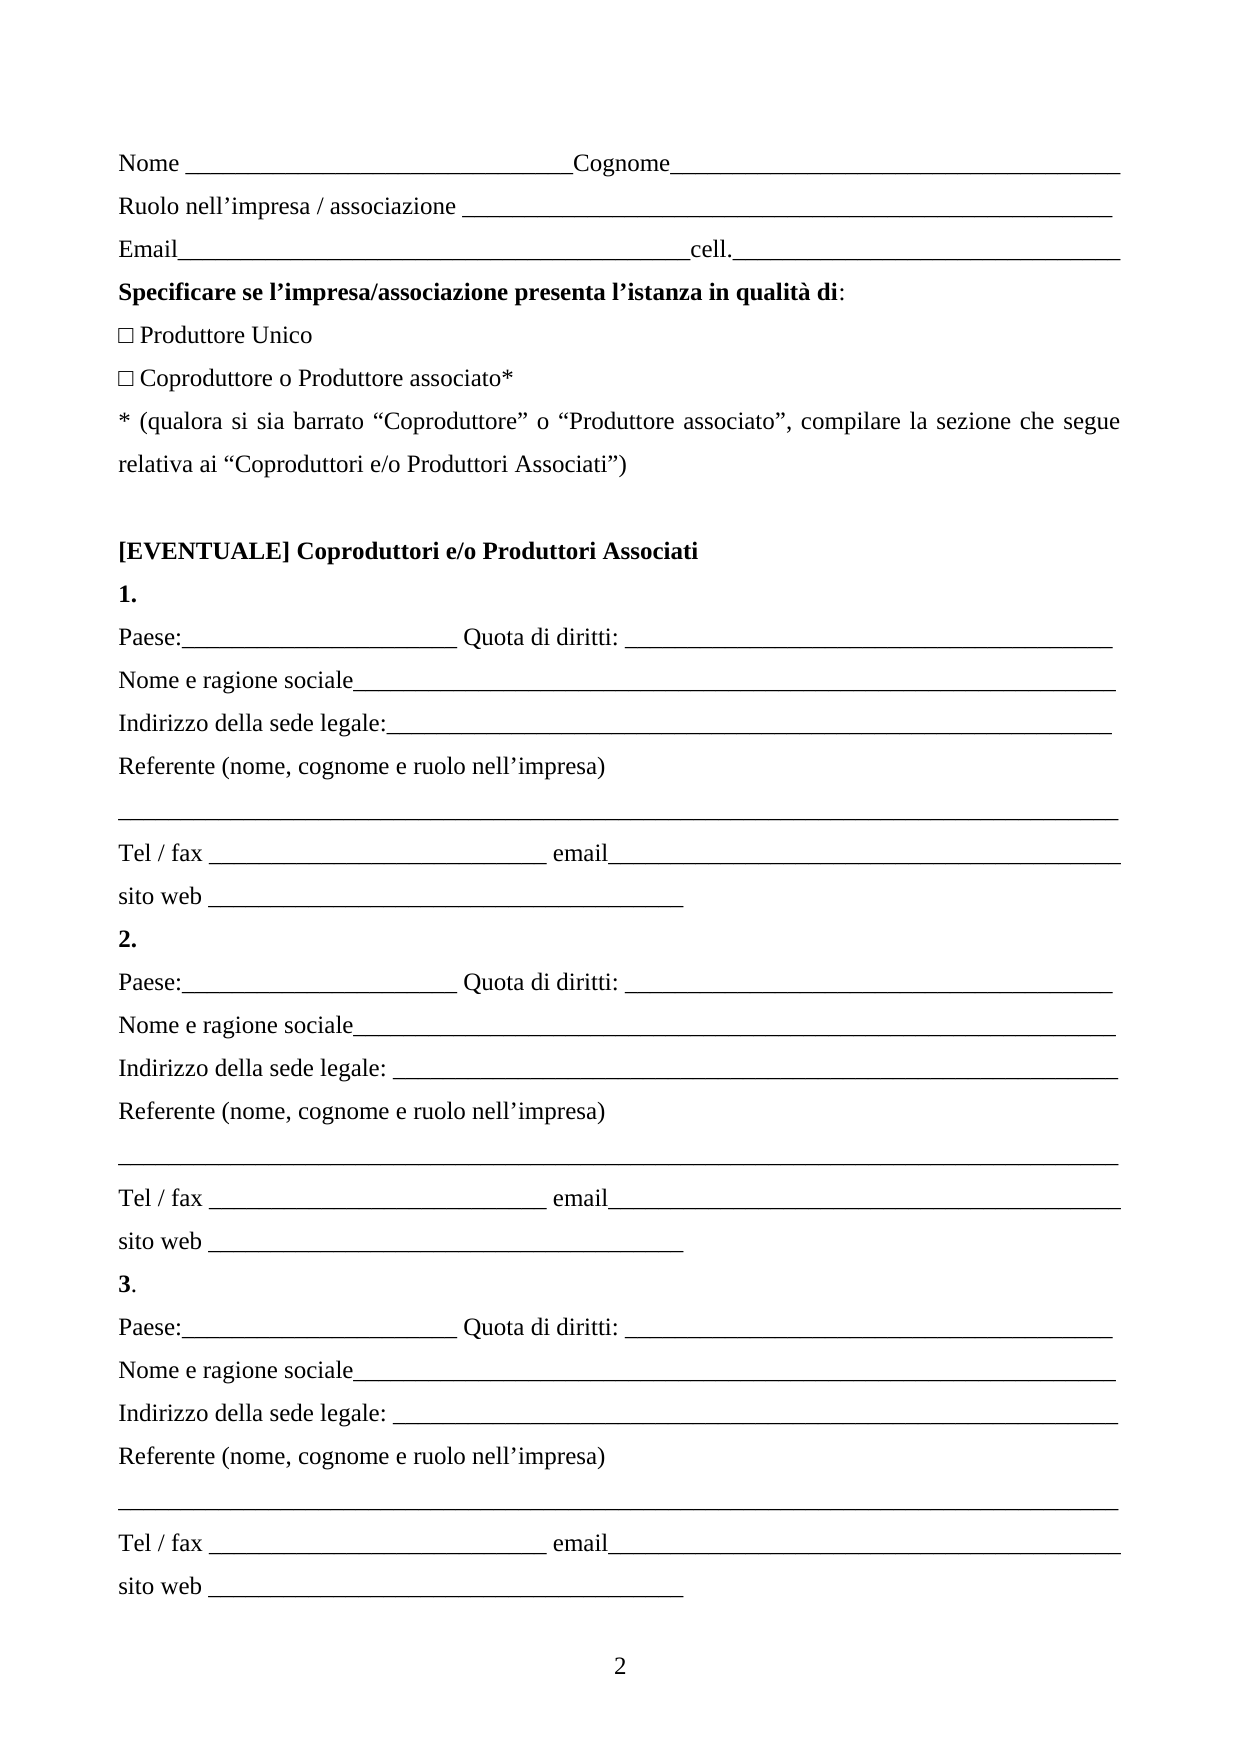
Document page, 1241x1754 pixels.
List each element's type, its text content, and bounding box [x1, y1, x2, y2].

text sito web ______________________________________ [118, 1226, 1122, 1254]
text Indirizzo della sede legale: __________________________________________________________ [118, 1053, 1122, 1082]
text sito web ______________________________________ [118, 1571, 1122, 1599]
text sito web ______________________________________ [118, 881, 1122, 909]
text Tel / fax ___________________________ email_________________________________________ [118, 1183, 1122, 1211]
text Indirizzo della sede legale: __________________________________________________________ [118, 1398, 1122, 1427]
text Nome e ragione sociale_____________________________________________________________ [118, 1355, 1122, 1384]
text 1. [118, 579, 1122, 608]
text Nome e ragione sociale_____________________________________________________________ [118, 1010, 1122, 1039]
text □ Produttore Unico [118, 320, 1122, 349]
text Tel / fax ___________________________ email_________________________________________ [118, 1528, 1122, 1556]
text Specificare se l’impresa/associazione presenta l’istanza in qualità di: [118, 277, 1122, 306]
text □ Coproduttore o Produttore associato* [118, 363, 1122, 392]
text ________________________________________________________________________________ [118, 794, 1122, 823]
text 2. [118, 924, 1122, 953]
text Referente (nome, cognome e ruolo nell’impresa) [118, 1441, 1122, 1470]
text Referente (nome, cognome e ruolo nell’impresa) [118, 751, 1122, 780]
text Paese:______________________ Quota di diritti: _______________________________________ [118, 622, 1122, 651]
text Indirizzo della sede legale:__________________________________________________________ [118, 708, 1122, 737]
text ________________________________________________________________________________ [118, 1139, 1122, 1168]
text Nome e ragione sociale_____________________________________________________________ [118, 665, 1122, 694]
text Paese:______________________ Quota di diritti: _______________________________________ [118, 967, 1122, 996]
text * (qualora si sia barrato “Coproduttore” o “Produttore associato”, compilare la sezione che segue relativa ai “Coproduttori e/o Produttori Associati”) [118, 406, 1122, 478]
text 3. [118, 1269, 1122, 1298]
text Tel / fax ___________________________ email_________________________________________ [118, 838, 1122, 866]
text ________________________________________________________________________________ [118, 1484, 1122, 1513]
text Email_________________________________________cell._______________________________ [118, 234, 1122, 263]
text Paese:______________________ Quota di diritti: _______________________________________ [118, 1312, 1122, 1341]
text Referente (nome, cognome e ruolo nell’impresa) [118, 1096, 1122, 1125]
text Nome _______________________________Cognome____________________________________ [118, 148, 1122, 176]
text Ruolo nell’impresa / associazione ____________________________________________________ [118, 191, 1122, 219]
text [EVENTUALE] Coproduttori e/o Produttori Associati [118, 536, 1122, 564]
